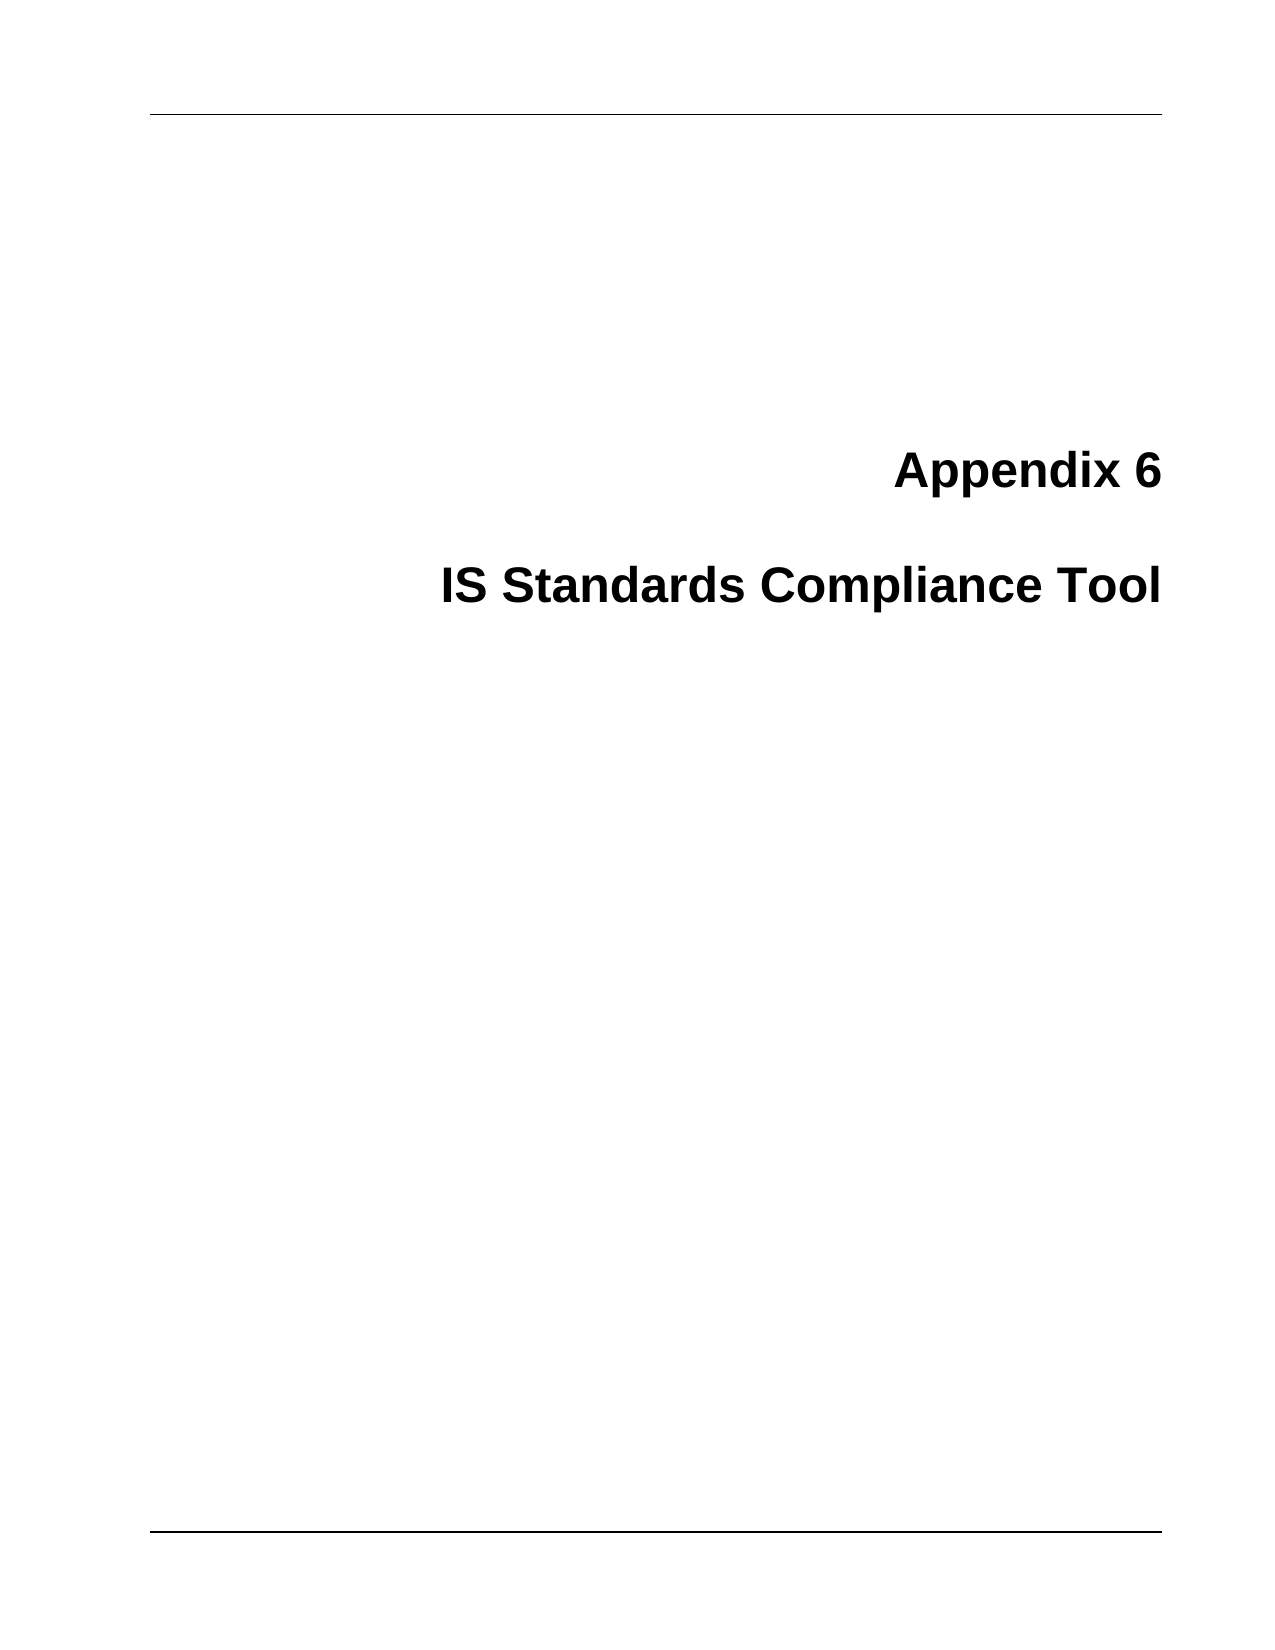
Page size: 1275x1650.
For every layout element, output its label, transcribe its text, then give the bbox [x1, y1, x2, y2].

text Appendix 6 [150, 440, 1162, 498]
text IS Standards Compliance Tool [150, 555, 1162, 613]
